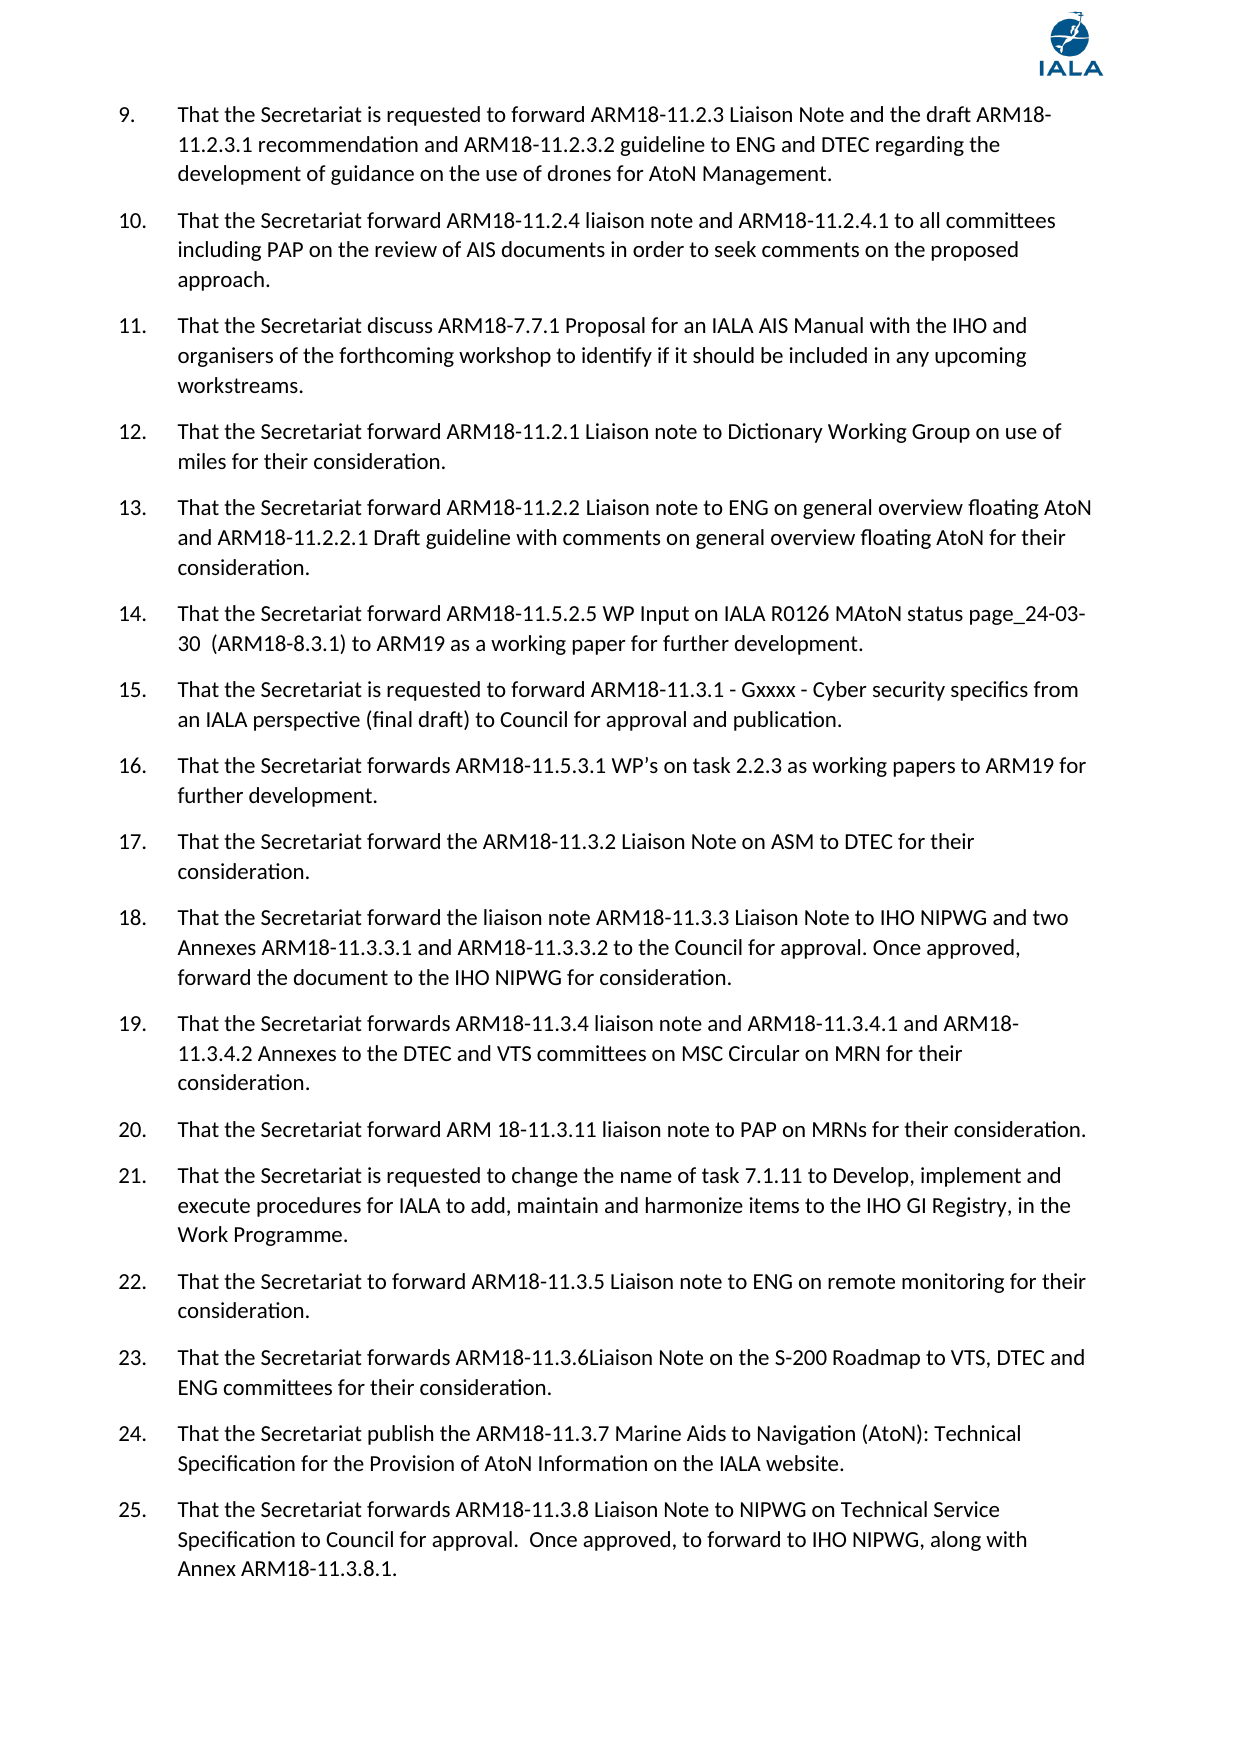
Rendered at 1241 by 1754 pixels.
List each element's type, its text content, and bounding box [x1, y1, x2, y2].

list That the Secretariat forward the liaison note ARM18-11.3.3 Liaison Note to IHO NIPWG and two Annexes ARM18-11.3.3.1 and ARM18-11.3.3.2 to the Council for approval. Once approved, forward the document to the IHO NIPWG for consideration. 28 [118, 903, 1092, 991]
list That the Secretariat to forward ARM18-11.3.5 Liaison note to ENG on remote monitoring for their consideration. 30 [118, 1267, 1092, 1324]
list That the Secretariat forward the ARM18-11.3.2 Liaison Note on ASM to DTEC for their consideration. 27 [118, 827, 1092, 885]
list That the Secretariat forwards ARM18-11.3.6Liaison Note on the S-200 Roadmap to VTS, DTEC and ENG committees for their consideration. 30 [118, 1343, 1092, 1401]
list That the Secretariat forward ARM 18-11.3.11 liaison note to PAP on MRNs for their consideration. 29 [118, 1115, 1092, 1143]
picture [1025, 4, 1114, 90]
list That the Secretariat publish the ARM18-11.3.7 Marine Aids to Navigation (AtoN): Technical Specification for the Provision of AtoN Information on the IALA website. 31 [118, 1419, 1092, 1477]
list That the Secretariat is requested to forward ARM18-11.3.1 - Gxxxx - Cyber security specifics from an IALA perspective (final draft) to Council for approval and publication. 26 [118, 675, 1092, 733]
list That the Secretariat forward ARM18-11.2.2 Liaison note to ENG on general overview floating AtoN and ARM18-11.2.2.1 Draft guideline with comments on general overview floating AtoN for their consideration. 26 [118, 493, 1092, 581]
list That the Secretariat forward ARM18-11.2.4 liaison note and ARM18-11.2.4.1 to all committees including PAP on the review of AIS documents in order to seek comments on the proposed approach. 23 [118, 206, 1092, 293]
list That the Secretariat forwards ARM18-11.3.8 Liaison Note to NIPWG on Technical Service Specification to Council for approval. Once approved, to forward to IHO NIPWG, along with Annex ARM18-11.3.8.1. 31 [118, 1495, 1092, 1582]
list That the Secretariat forwards ARM18-11.3.4 liaison note and ARM18-11.3.4.1 and ARM18-11.3.4.2 Annexes to the DTEC and VTS committees on MSC Circular on MRN for their consideration. 29 [118, 1009, 1092, 1096]
list That the Secretariat forwards ARM18-11.5.3.1 WP’s on task 2.2.3 as working papers to ARM19 for further development. 27 [118, 751, 1092, 809]
list That the Secretariat is requested to change the name of task 7.1.11 to Develop, implement and execute procedures for IALA to add, maintain and harmonize items to the IHO GI Registry, in the Work Programme. 30 [118, 1161, 1092, 1248]
list That the Secretariat forward ARM18-11.5.2.5 WP Input on IALA R0126 MAtoN status page_24-03-30 (ARM18-8.3.1) to ARM19 as a working paper for further development. 26 [118, 599, 1092, 657]
list That the Secretariat forward ARM18-11.2.1 Liaison note to Dictionary Working Group on use of miles for their consideration. 25 [118, 417, 1092, 475]
list That the Secretariat is requested to forward ARM18-11.2.3 Liaison Note and the draft ARM18-11.2.3.1 recommendation and ARM18-11.2.3.2 guideline to ENG and DTEC regarding the development of guidance on the use of drones for AtoN Management. 23 [118, 100, 1092, 188]
list That the Secretariat discuss ARM18-7.7.1 Proposal for an IALA AIS Manual with the IHO and organisers of the forthcoming workshop to identify if it should be included in any upcoming workstreams. 25 [118, 312, 1092, 399]
